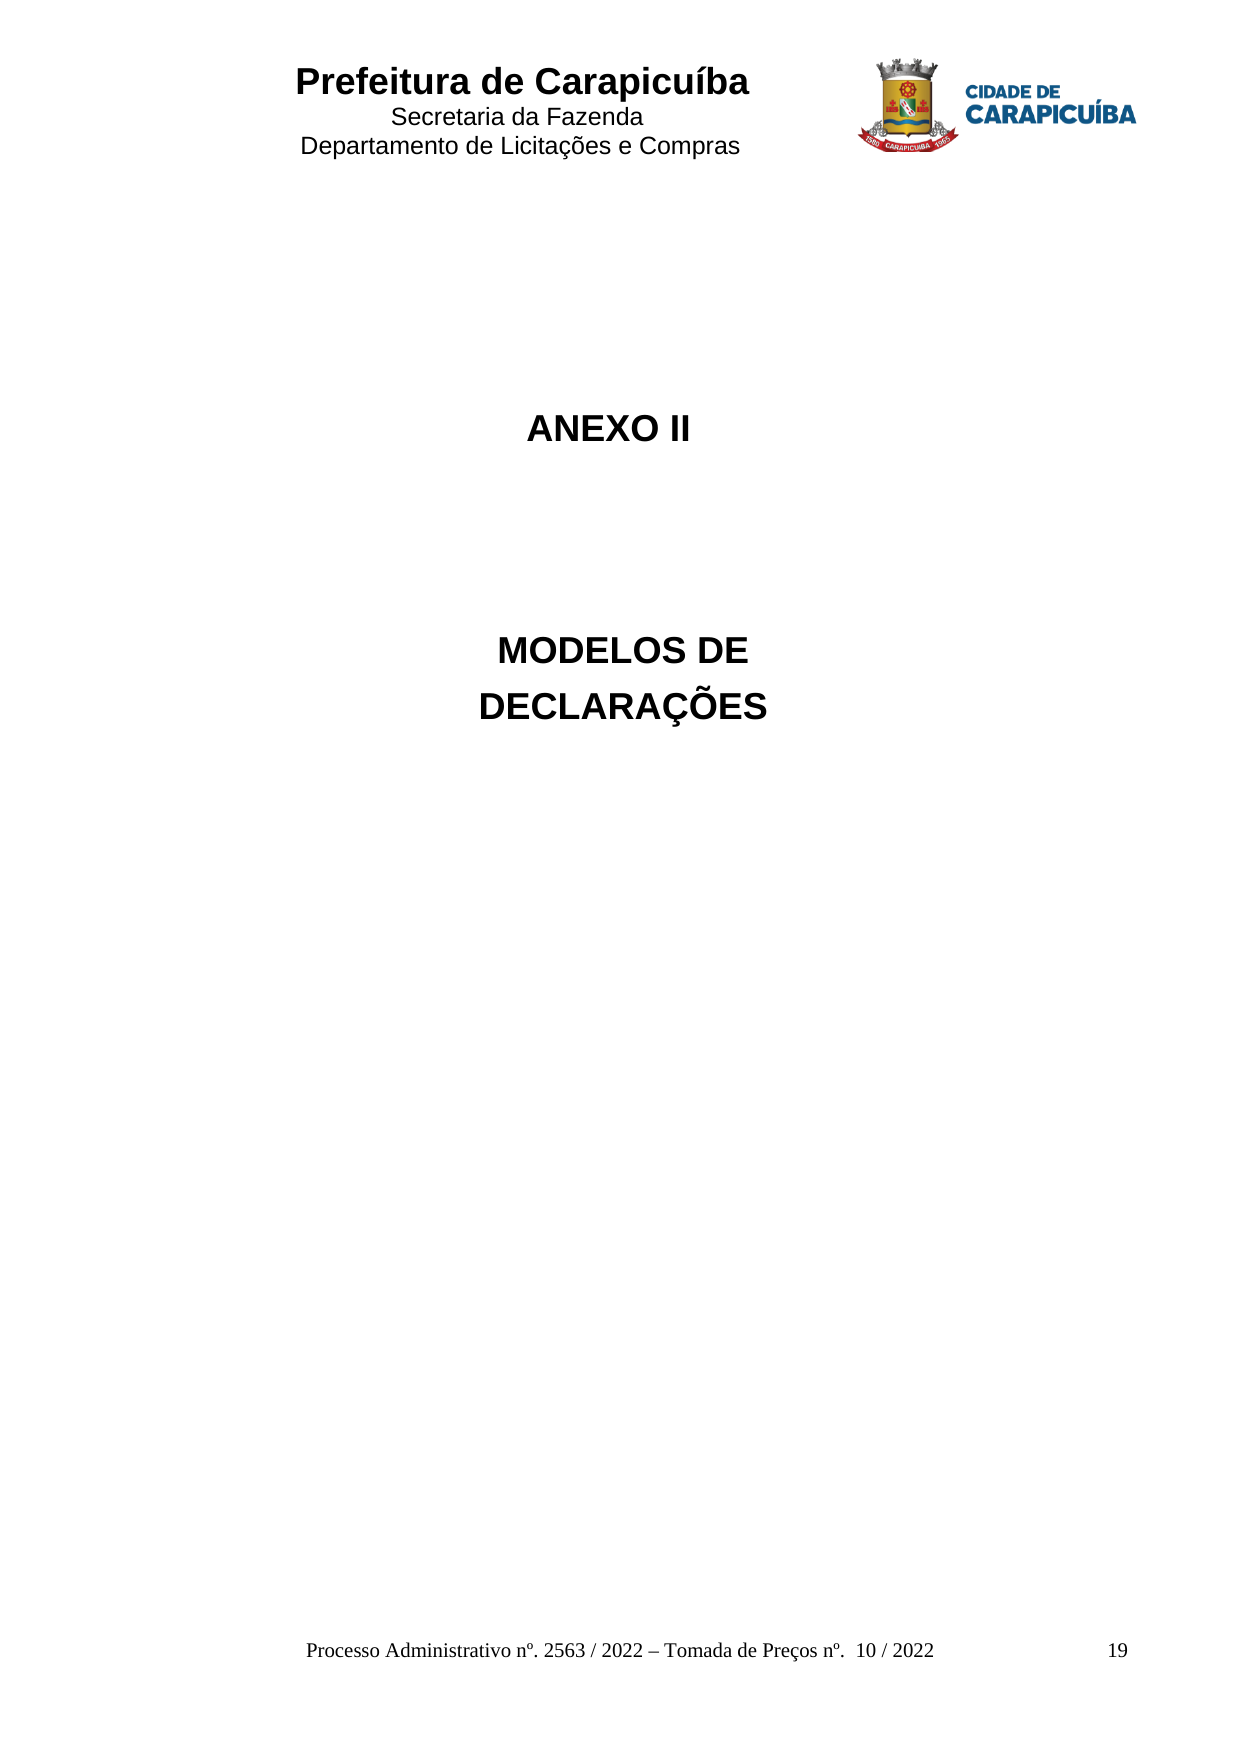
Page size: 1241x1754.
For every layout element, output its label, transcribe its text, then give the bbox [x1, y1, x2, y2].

text MODELOS DE [142, 629, 1104, 672]
picture [857, 57, 1139, 152]
text DECLARAÇÕES [142, 684, 1104, 727]
text ANEXO II [112, 406, 1104, 449]
